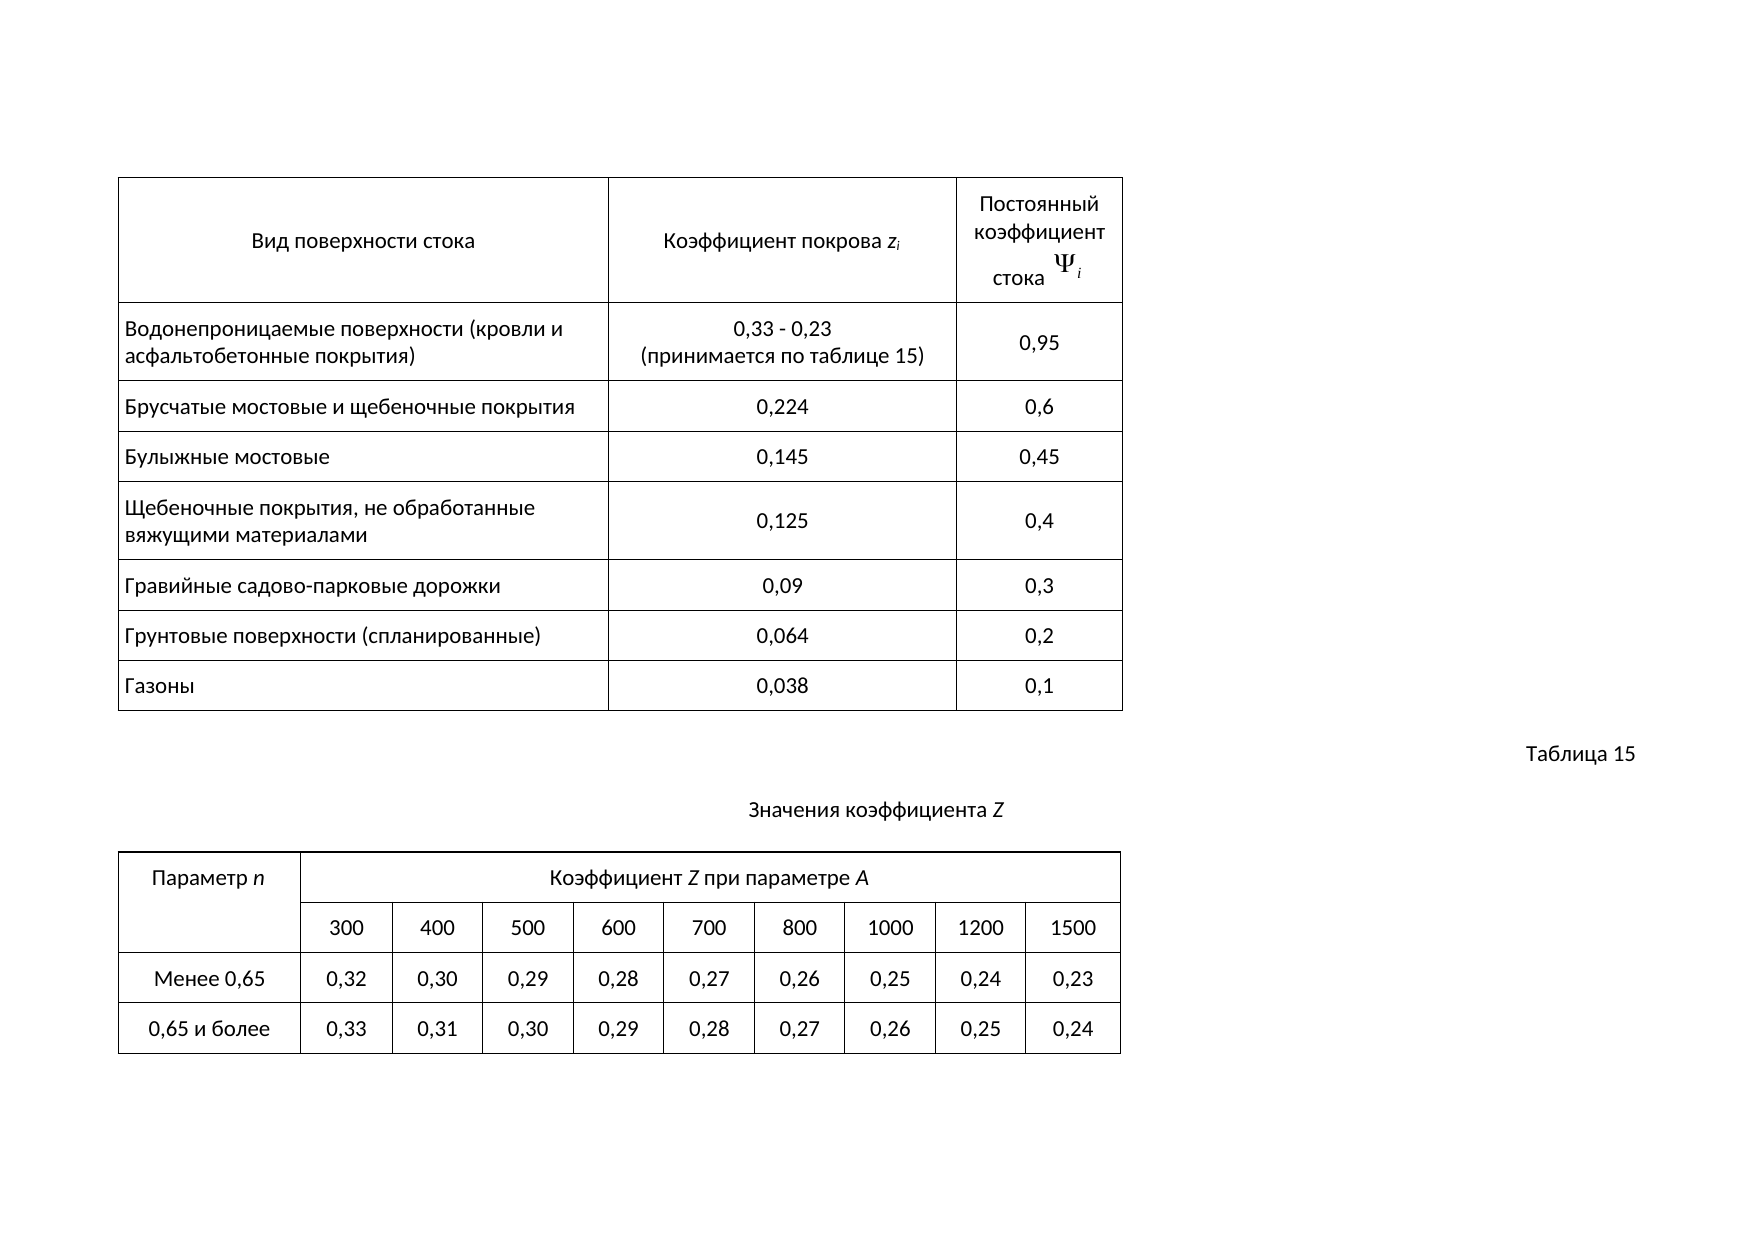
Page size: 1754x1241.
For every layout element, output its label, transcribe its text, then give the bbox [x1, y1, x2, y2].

table_header Коэффициент покрова zi [609, 178, 956, 302]
table_cell 0,95 [957, 303, 1122, 380]
table_cell Гравийные садово-парковые дорожки [119, 560, 608, 609]
table_cell 1200 [936, 903, 1025, 952]
table_header Коэффициент Z при параметре A [301, 853, 1120, 902]
table_cell 0,29 [483, 953, 573, 1002]
table_cell 0,2 [957, 611, 1122, 660]
text Значения коэффициента Z [118, 795, 1636, 823]
table_cell 0,4 [957, 482, 1122, 559]
table_cell 0,23 [1026, 953, 1120, 1002]
table_cell 0,33 [301, 1003, 392, 1053]
table_cell Грунтовые поверхности (спланированные) [119, 611, 608, 660]
table_cell 0,038 [609, 661, 956, 710]
table_cell 0,145 [609, 432, 956, 481]
table_cell 600 [574, 903, 663, 952]
table_cell 0,224 [609, 381, 956, 431]
table_cell Брусчатые мостовые и щебеночные покрытия [119, 381, 608, 431]
table_cell 0,25 [936, 1003, 1025, 1053]
table_cell Менее 0,65 [119, 953, 300, 1002]
table_cell 0,65 и более [119, 1003, 300, 1053]
table_cell 700 [664, 903, 754, 952]
table_cell 0,28 [664, 1003, 754, 1053]
table_cell 800 [755, 903, 844, 952]
text Таблица 15 [118, 739, 1636, 767]
table_cell 0,6 [957, 381, 1122, 431]
table_cell 0,28 [574, 953, 663, 1002]
table_cell 0,30 [393, 953, 482, 1002]
table_cell 0,27 [664, 953, 754, 1002]
table_cell 0,31 [393, 1003, 482, 1053]
table_header Постоянный коэффициент стока [957, 178, 1122, 302]
table_cell 0,09 [609, 560, 956, 609]
table_cell 300 [301, 903, 392, 952]
table_cell 0,26 [845, 1003, 935, 1053]
table_cell 0,24 [936, 953, 1025, 1002]
table_cell 0,29 [574, 1003, 663, 1053]
table_cell Водонепроницаемые поверхности (кровли и асфальтобетонные покрытия) [119, 303, 608, 380]
table_cell 1000 [845, 903, 935, 952]
table_cell 0,25 [845, 953, 935, 1002]
table_cell 0,45 [957, 432, 1122, 481]
table_cell 0,30 [483, 1003, 573, 1053]
table_cell 0,26 [755, 953, 844, 1002]
table_cell 0,3 [957, 560, 1122, 609]
table_header Вид поверхности стока [119, 178, 608, 302]
table_cell 0,1 [957, 661, 1122, 710]
table_cell 0,125 [609, 482, 956, 559]
table_cell 0,32 [301, 953, 392, 1002]
table_cell 0,33 - 0,23 (принимается по таблице 15) [609, 303, 956, 380]
table_cell 500 [483, 903, 573, 952]
table_cell Газоны [119, 661, 608, 710]
table_cell 0,27 [755, 1003, 844, 1053]
table_cell Щебеночные покрытия, не обработанные вяжущими материалами [119, 482, 608, 559]
table_cell 0,064 [609, 611, 956, 660]
table_cell 0,24 [1026, 1003, 1120, 1053]
table_cell Булыжные мостовые [119, 432, 608, 481]
table_cell 400 [393, 903, 482, 952]
table_header Параметр n [119, 853, 300, 952]
table_cell 1500 [1026, 903, 1120, 952]
